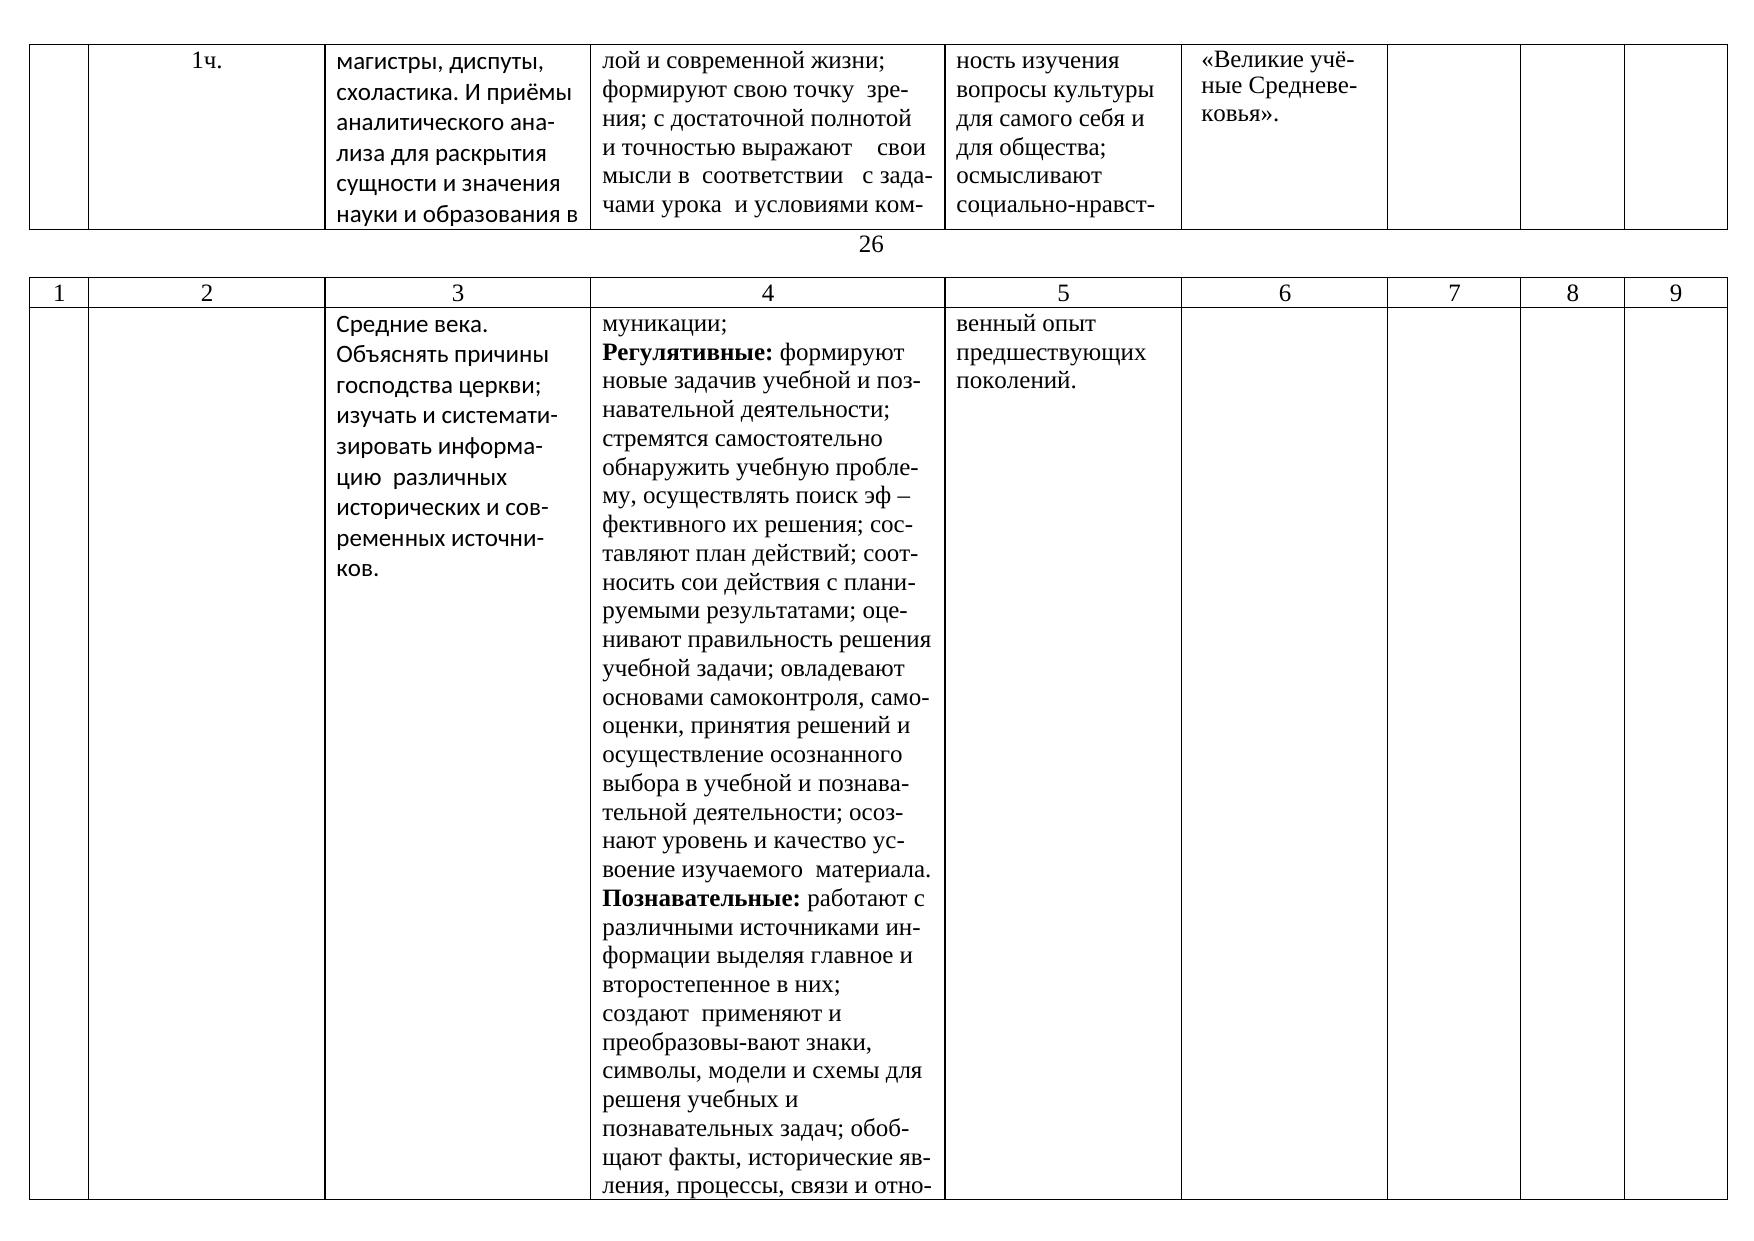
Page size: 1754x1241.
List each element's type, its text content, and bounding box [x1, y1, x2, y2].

table_header 7 [1388, 278, 1520, 307]
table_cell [1182, 45, 1387, 228]
table_header 5 [946, 278, 1181, 307]
table_header 3 [326, 278, 590, 307]
table_header 1 [30, 278, 88, 307]
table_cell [946, 308, 1181, 1199]
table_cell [326, 45, 590, 228]
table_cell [326, 308, 590, 1199]
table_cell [591, 308, 944, 1199]
table_header 9 [1625, 278, 1727, 307]
text 26 [15, 229, 1728, 258]
table_cell [1182, 308, 1387, 1199]
table_cell [1521, 308, 1624, 1199]
table_cell [1625, 45, 1727, 228]
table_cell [89, 45, 324, 228]
table_header 4 [591, 278, 944, 307]
table_cell [1625, 308, 1727, 1199]
table_cell [1388, 308, 1520, 1199]
table_header 8 [1521, 278, 1624, 307]
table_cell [1388, 45, 1520, 228]
table_cell [89, 308, 324, 1199]
table_cell 25 [30, 45, 88, 228]
table_cell [30, 308, 88, 1199]
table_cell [946, 45, 1181, 228]
table_header 6 [1182, 278, 1387, 307]
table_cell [591, 45, 944, 228]
table_cell [1521, 45, 1624, 228]
table_header 2 [89, 278, 324, 307]
